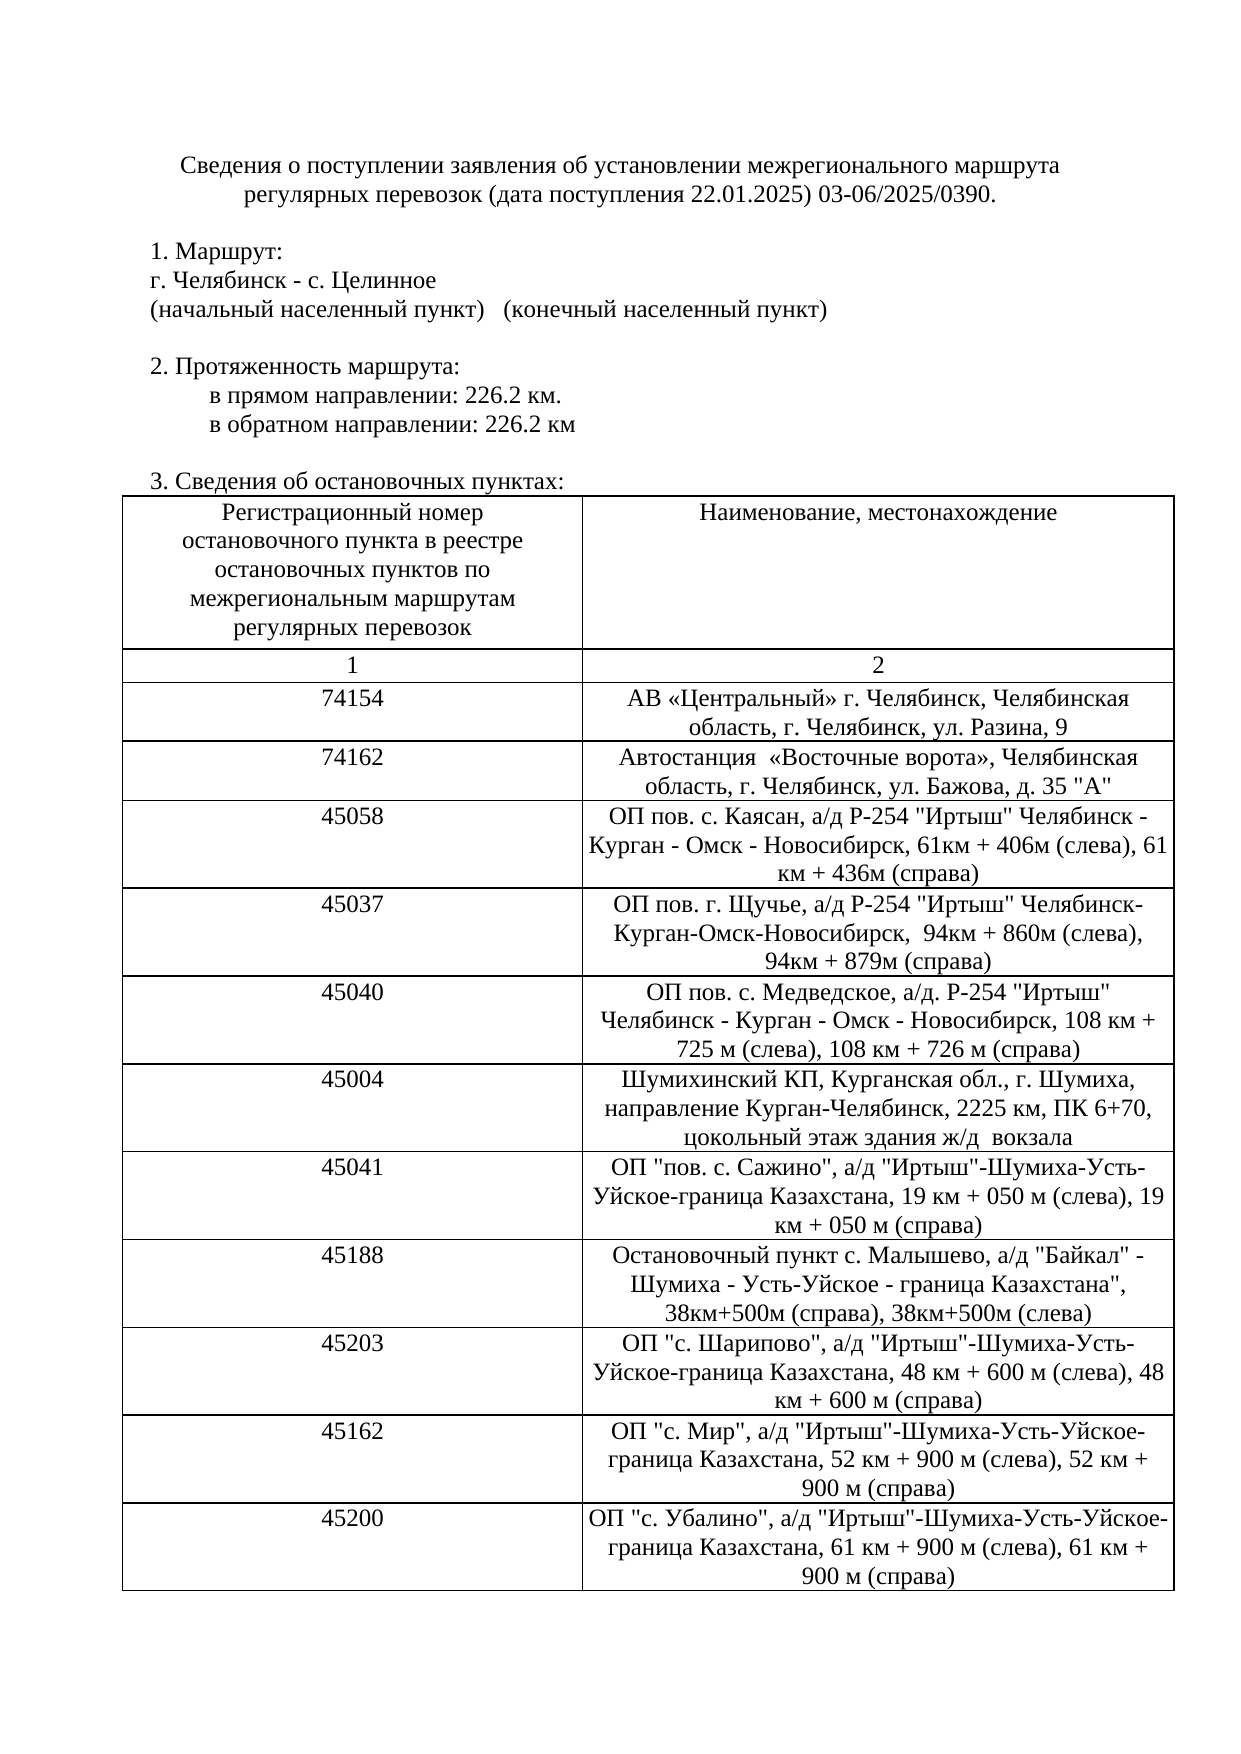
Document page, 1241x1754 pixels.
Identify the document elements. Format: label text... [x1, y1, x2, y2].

table_cell ОП пов. с. Каясан, а/д Р-254 "Иртыш" Челябинск - Курган - Омск - Новосибирск, 61км + 406м (слева), 61 км + 436м (справа) [583, 801, 1173, 887]
table_cell ОП "с. Шарипово", а/д "Иртыш"-Шумиха-Усть-Уйское-граница Казахстана, 48 км + 600 м (слева), 48 км + 600 м (справа) [583, 1328, 1173, 1414]
text в обратном направлении: 226.2 км [150, 409, 1090, 437]
table_cell Шумихинский КП, Курганская обл., г. Шумиха, направление Курган-Челябинск, 2225 км, ПК 6+70, цокольный этаж здания ж/д вокзала [583, 1065, 1173, 1151]
table_cell ОП "пов. с. Сажино", а/д "Иртыш"-Шумиха-Усть-Уйское-граница Казахстана, 19 км + 050 м (слева), 19 км + 050 м (справа) [583, 1152, 1173, 1238]
table_cell 45200 [123, 1504, 582, 1590]
table_cell 45058 [123, 801, 582, 887]
table_cell ОП пов. с. Медведское, а/д. Р-254 "Иртыш" Челябинск - Курган - Омск - Новосибирск, 108 км + 725 м (слева), 108 км + 726 м (справа) [583, 977, 1173, 1063]
table_cell 45041 [123, 1152, 582, 1238]
table_cell 45004 [123, 1065, 582, 1151]
text 1. Маршрут: [150, 236, 1090, 265]
table_cell 45037 [123, 889, 582, 975]
text г. Челябинск - с. Целинное [150, 265, 1090, 294]
text 2. Протяженность маршрута: [150, 351, 1090, 380]
text (начальный населенный пункт) (конечный населенный пункт) [150, 294, 1090, 322]
table_cell ОП "с. Мир", а/д "Иртыш"-Шумиха-Усть-Уйское-граница Казахстана, 52 км + 900 м (слева), 52 км + 900 м (справа) [583, 1416, 1173, 1502]
table_cell ОП пов. г. Щучье, а/д Р-254 "Иртыш" Челябинск-Курган-Омск-Новосибирск, 94км + 860м (слева), 94км + 879м (справа) [583, 889, 1173, 975]
table_header Наименование, местонахождение [583, 497, 1173, 648]
table_cell 74162 [123, 742, 582, 799]
table_header Регистрационный номер остановочного пункта в реестре остановочных пунктов по межрегиональным маршрутам регулярных перевозок [123, 497, 582, 648]
table_cell 45203 [123, 1328, 582, 1414]
table_cell АВ «Центральный» г. Челябинск, Челябинская область, г. Челябинск, ул. Разина, 9 [583, 683, 1173, 740]
table_cell 1 [123, 650, 582, 681]
table_cell Автостанция «Восточные ворота», Челябинская область, г. Челябинск, ул. Бажова, д. 35 "А" [583, 742, 1173, 799]
table_cell 45040 [123, 977, 582, 1063]
table_cell Остановочный пункт с. Малышево, а/д "Байкал" - Шумиха - Усть-Уйское - граница Казахстана", 38км+500м (справа), 38км+500м (слева) [583, 1240, 1173, 1326]
text в прямом направлении: 226.2 км. [150, 380, 1090, 409]
table_cell ОП "с. Убалино", а/д "Иртыш"-Шумиха-Усть-Уйское-граница Казахстана, 61 км + 900 м (слева), 61 км + 900 м (справа) [583, 1504, 1173, 1590]
text Сведения о поступлении заявления об установлении межрегионального маршрута регулярных перевозок (дата поступления 22.01.2025) 03-06/2025/0390. [150, 150, 1090, 207]
table_cell 74154 [123, 683, 582, 740]
table_cell 2 [583, 650, 1173, 681]
table_cell 45162 [123, 1416, 582, 1502]
text 3. Сведения об остановочных пунктах: [150, 466, 1090, 495]
table_cell 45188 [123, 1240, 582, 1326]
